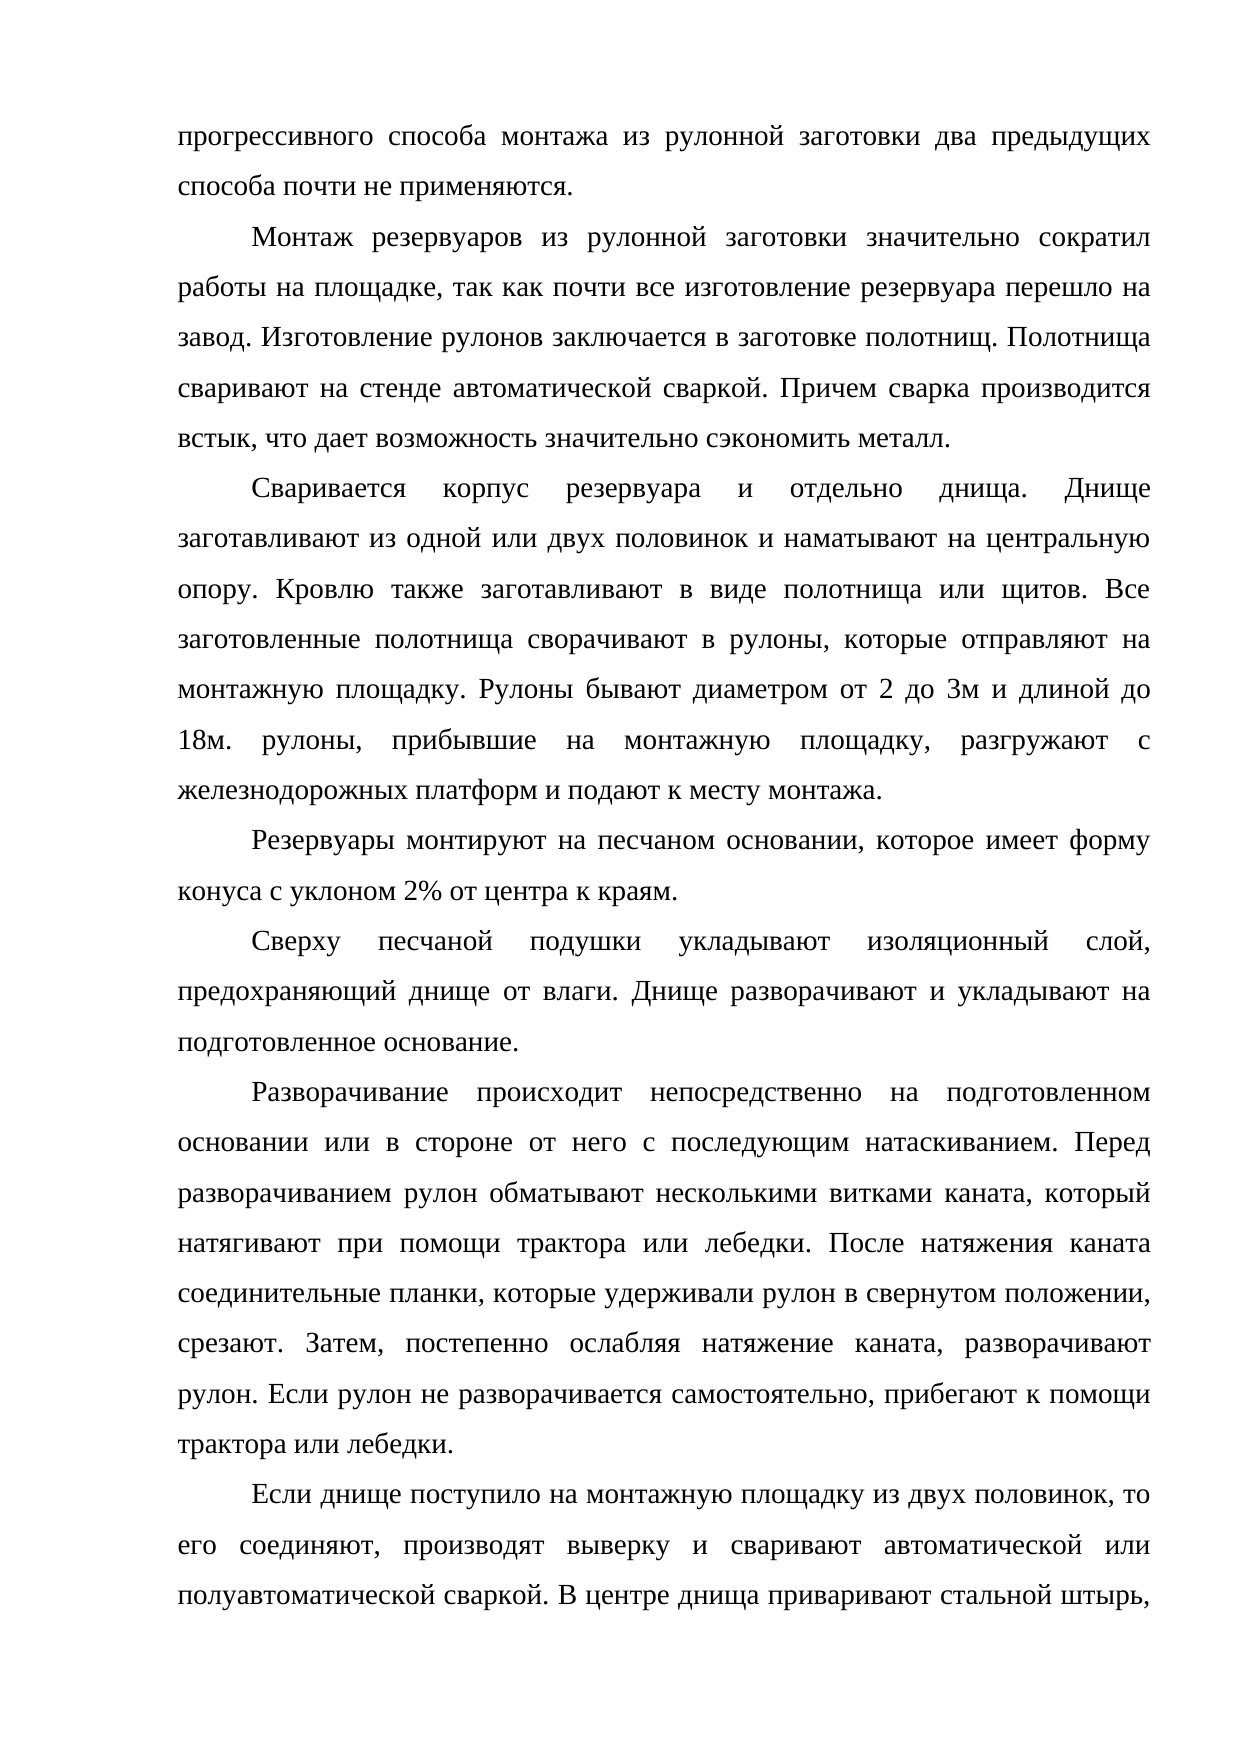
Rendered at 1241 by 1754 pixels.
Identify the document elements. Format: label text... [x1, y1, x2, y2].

text Монтаж резервуаров из рулонной заготовки значительно сократил работы на площадке, так как почти все изготовление резервуара перешло на завод. Изготовление рулонов заключается в заготовке полотнищ. Полотнища сваривают на стенде автоматической сваркой. Причем сварка производится встык, что дает возможность значительно сэкономить металл. [177, 219, 1152, 453]
text Сваривается корпус резервуара и отдельно днища. Днище заготавливают из одной или двух половинок и наматывают на центральную опору. Кровлю также заготавливают в виде полотнища или щитов. Все заготовленные полотнища сворачивают в рулоны, которые отправляют на монтажную площадку. Рулоны бывают диаметром от 2 до 3м и длиной до 18м. рулоны, прибывшие на монтажную площадку, разгружают с железнодорожных платформ и подают к месту монтажа. [177, 470, 1152, 806]
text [177, 118, 1152, 202]
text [177, 1477, 1152, 1611]
text Разворачивание происходит непосредственно на подготовленном основании или в стороне от него с последующим натаскиванием. Перед разворачиванием рулон обматывают несколькими витками каната, который натягивают при помощи трактора или лебедки. После натяжения каната соединительные планки, которые удерживали рулон в свернутом положении, срезают. Затем, постепенно ослабляя натяжение каната, разворачивают рулон. Если рулон не разворачивается самостоятельно, прибегают к помощи трактора или лебедки. [177, 1074, 1152, 1460]
text Сверху песчаной подушки укладывают изоляционный слой, предохраняющий днище от влаги. Днище разворачивают и укладывают на подготовленное основание. [177, 923, 1152, 1057]
text Резервуары монтируют на песчаном основании, которое имеет форму конуса с уклоном 2% от центра к краям. [177, 822, 1152, 906]
